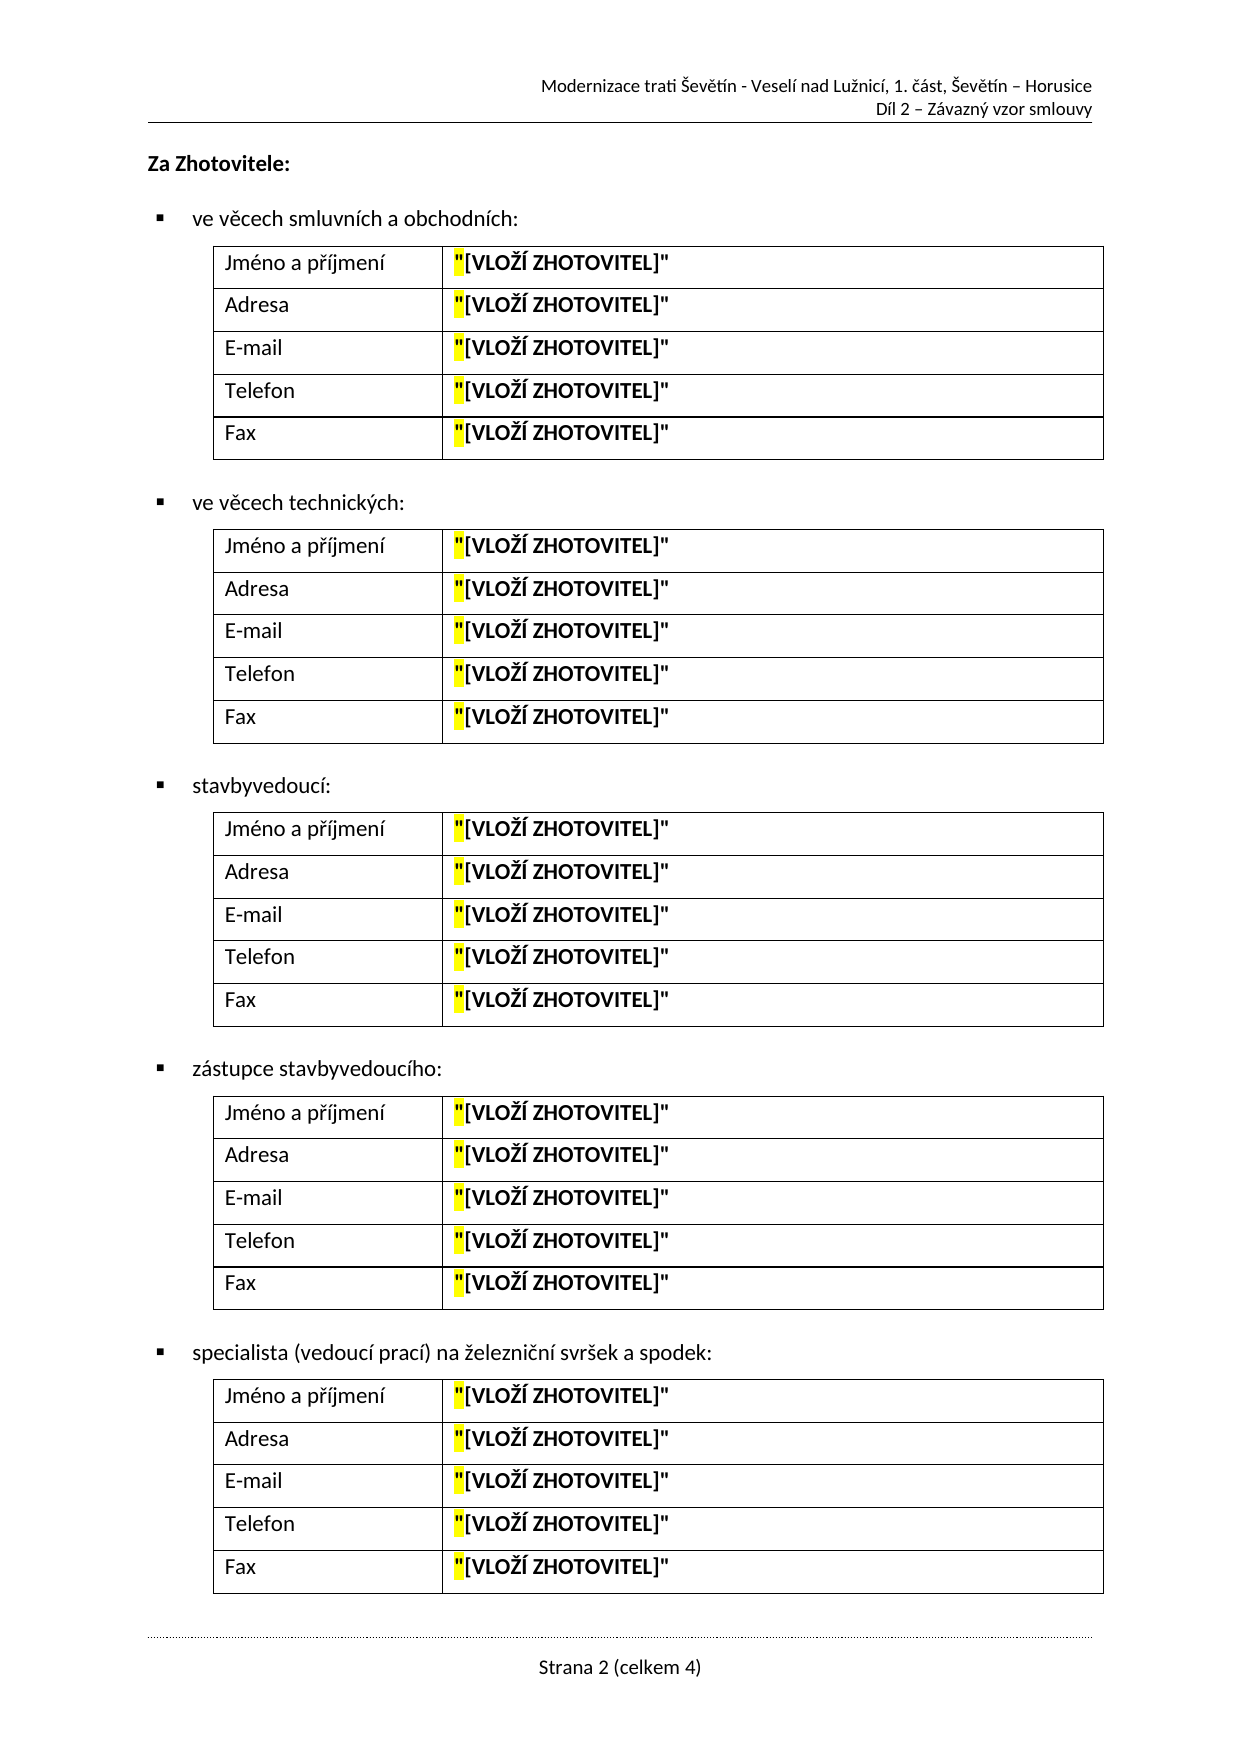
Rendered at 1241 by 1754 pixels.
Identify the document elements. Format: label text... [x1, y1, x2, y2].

table_cell Adresa [214, 1423, 442, 1464]
table_header Jméno a příjmení [214, 530, 442, 572]
table_cell E-mail [214, 1465, 442, 1507]
table_cell [443, 658, 1103, 700]
table_cell [443, 1465, 1103, 1507]
table_cell [443, 1139, 1103, 1181]
table_cell [443, 375, 1103, 416]
table_cell E-mail [214, 1182, 442, 1224]
table_cell [443, 615, 1103, 657]
table_cell Telefon [214, 941, 442, 983]
table_cell Adresa [214, 289, 442, 331]
table_header Jméno a příjmení [214, 1380, 442, 1422]
table_header Jméno a příjmení [214, 247, 442, 288]
list zástupce stavbyvedoucího: [155, 1052, 1092, 1083]
table_cell Fax [214, 1268, 442, 1309]
table_cell Adresa [214, 573, 442, 614]
list ve věcech smluvních a obchodních: [154, 202, 1092, 233]
table_cell Fax [214, 701, 442, 742]
table_cell E-mail [214, 899, 442, 940]
table_cell [443, 289, 1103, 331]
table_cell Telefon [214, 1225, 442, 1266]
table_cell [443, 1268, 1103, 1309]
table_cell Telefon [214, 658, 442, 700]
text Za Zhotovitele: [148, 148, 1092, 177]
table_header [443, 813, 1103, 855]
table_cell [443, 941, 1103, 983]
table_header [443, 247, 1103, 288]
table_cell Telefon [214, 375, 442, 416]
table_header Jméno a příjmení [214, 813, 442, 855]
table_cell [443, 1508, 1103, 1550]
table_cell [443, 899, 1103, 940]
table_cell [443, 856, 1103, 898]
table_cell [443, 573, 1103, 614]
table_cell [443, 701, 1103, 742]
table_header Jméno a příjmení [214, 1097, 442, 1138]
table_cell Adresa [214, 1139, 442, 1181]
table_cell Fax [214, 1551, 442, 1592]
table_cell E-mail [214, 615, 442, 657]
list ve věcech technických: [155, 485, 1092, 516]
table_cell Fax [214, 418, 442, 459]
table_cell [443, 1423, 1103, 1464]
table_cell Fax [214, 984, 442, 1026]
table_cell [443, 332, 1103, 374]
table_cell Adresa [214, 856, 442, 898]
table_cell Telefon [214, 1508, 442, 1550]
table_cell E-mail [214, 332, 442, 374]
table_header [443, 530, 1103, 572]
list specialista (vedoucí prací) na železniční svršek a spodek: [155, 1335, 1092, 1366]
list stavbyvedoucí: [155, 768, 1092, 800]
table_header [443, 1380, 1103, 1422]
table_cell [443, 1182, 1103, 1224]
table_cell [443, 984, 1103, 1026]
table_cell [443, 1225, 1103, 1266]
table_header [443, 1097, 1103, 1138]
table_cell [443, 418, 1103, 459]
table_cell [443, 1551, 1103, 1592]
